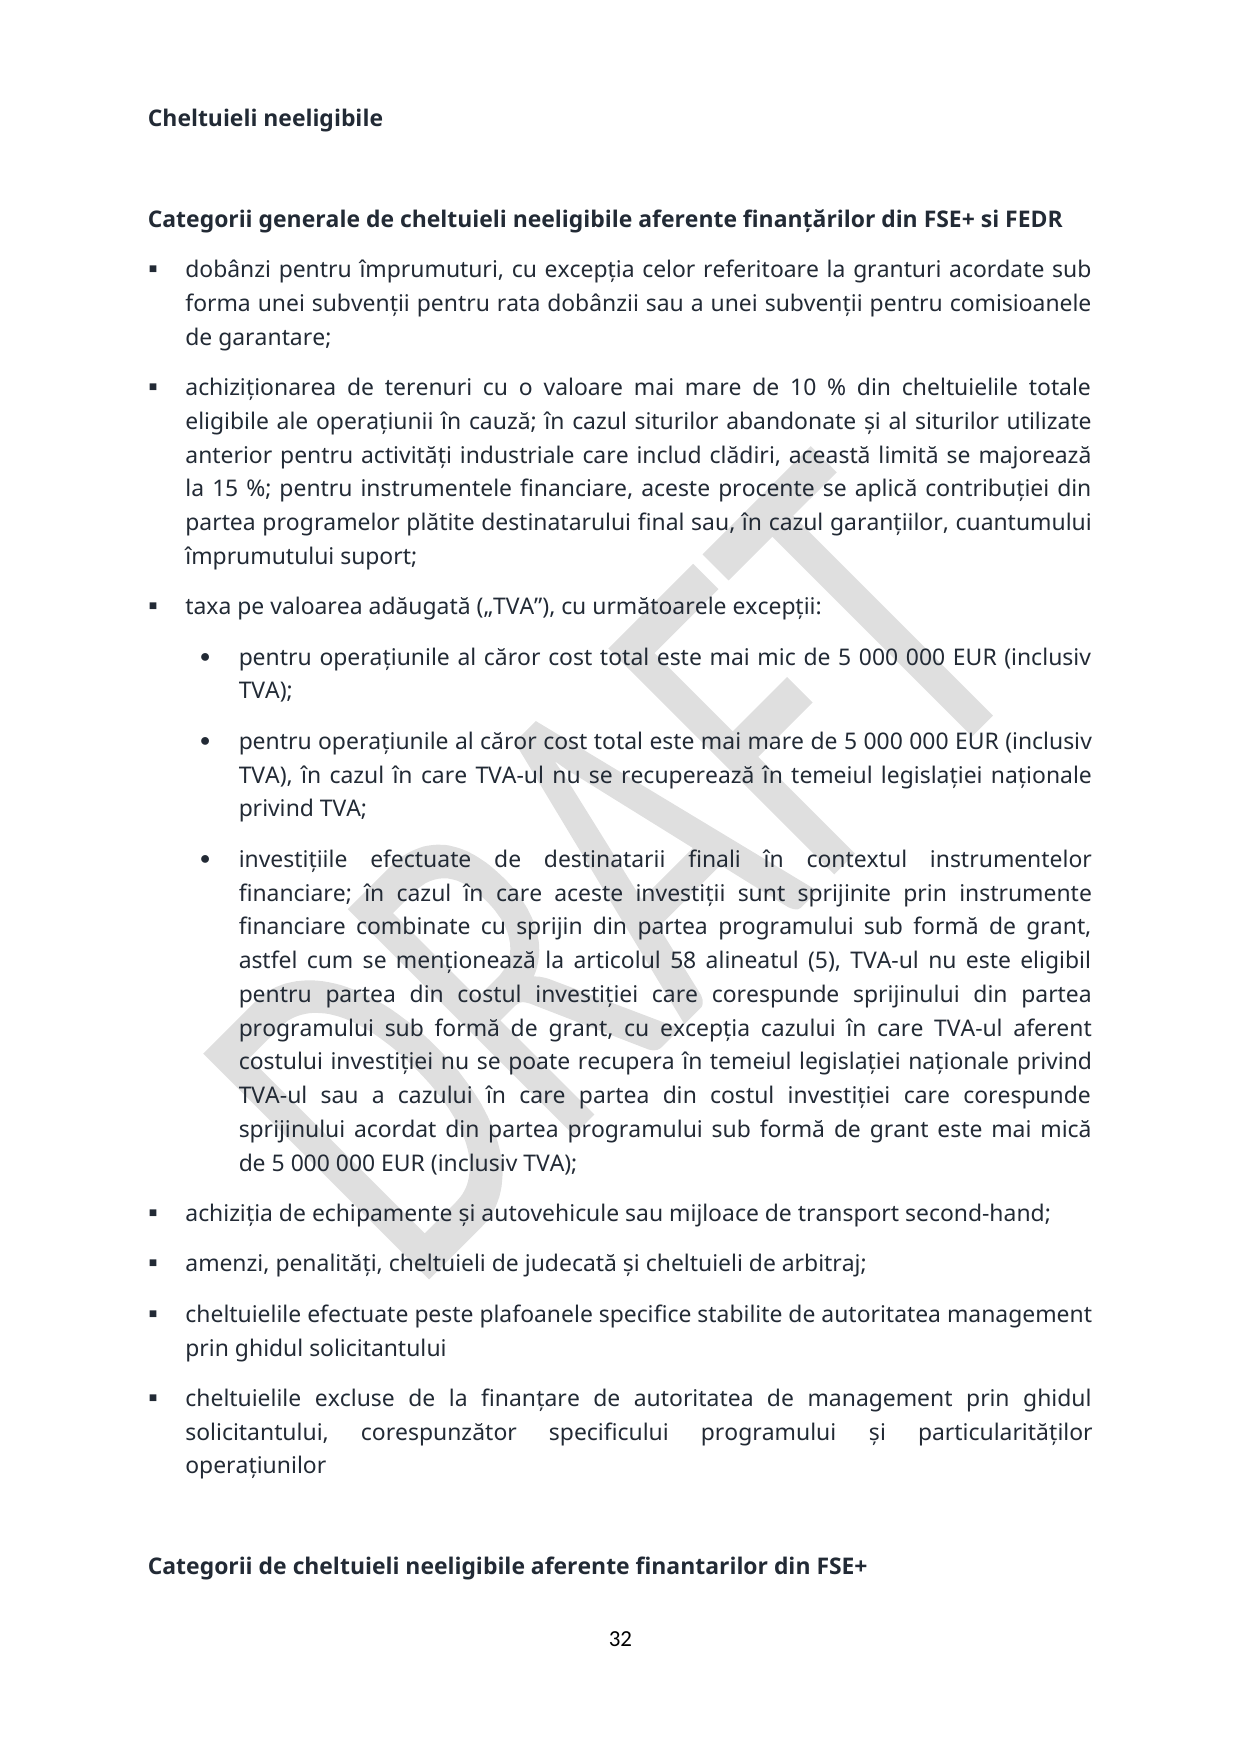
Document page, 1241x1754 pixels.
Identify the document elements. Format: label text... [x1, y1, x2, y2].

list taxa pe valoarea adăugată („TVA”), cu următoarele excepții: [148, 590, 1092, 621]
list cheltuielile excluse de la finanţare de autoritatea de management prin ghidul solicitantului, corespunzător specificului programului şi particularităţilor operaţiunilor [148, 1382, 1092, 1481]
list pentru operațiunile al căror cost total este mai mare de 5 000 000 EUR (inclusiv TVA), în cazul în care TVA-ul nu se recuperează în temeiul legislației naționale privind TVA; [201, 725, 1092, 823]
list pentru operațiunile al căror cost total este mai mic de 5 000 000 EUR (inclusiv TVA); [201, 641, 1092, 706]
text Categorii de cheltuieli neeligibile aferente finantarilor din FSE+ [148, 1550, 1092, 1581]
text Cheltuieli neeligibile [148, 102, 1092, 133]
list dobânzi pentru împrumuturi, cu excepția celor referitoare la granturi acordate sub forma unei subvenții pentru rata dobânzii sau a unei subvenții pentru comisioanele de garantare; [148, 253, 1092, 352]
list amenzi, penalităţi, cheltuieli de judecată şi cheltuieli de arbitraj; [148, 1247, 1092, 1278]
list cheltuielile efectuate peste plafoanele specifice stabilite de autoritatea management prin ghidul solicitantului [148, 1298, 1092, 1363]
list investițiile efectuate de destinatarii finali în contextul instrumentelor financiare; în cazul în care aceste investiții sunt sprijinite prin instrumente financiare combinate cu sprijin din partea programului sub formă de grant, astfel cum se menționează la articolul 58 alineatul (5), TVA-ul nu este eligibil pentru partea din costul investiției care corespunde sprijinului din partea programului sub formă de grant, cu excepția cazului în care TVA-ul aferent costului investiției nu se poate recupera în temeiul legislației naționale privind TVA-ul sau a cazului în care partea din costul investiției care corespunde sprijinului acordat din partea programului sub formă de grant este mai mică de 5 000 000 EUR (inclusiv TVA); [201, 843, 1092, 1178]
list achiziţia de echipamente şi autovehicule sau mijloace de transport second-hand; [148, 1197, 1092, 1228]
list achiziționarea de terenuri cu o valoare mai mare de 10 % din cheltuielile totale eligibile ale operațiunii în cauză; în cazul siturilor abandonate și al siturilor utilizate anterior pentru activități industriale care includ clădiri, această limită se majorează la 15 %; pentru instrumentele financiare, aceste procente se aplică contribuției din partea programelor plătite destinatarului final sau, în cazul garanțiilor, cuantumului împrumutului suport; [148, 371, 1092, 571]
text Categorii generale de cheltuieli neeligibile aferente finanțărilor din FSE+ si FEDR [148, 203, 1092, 234]
